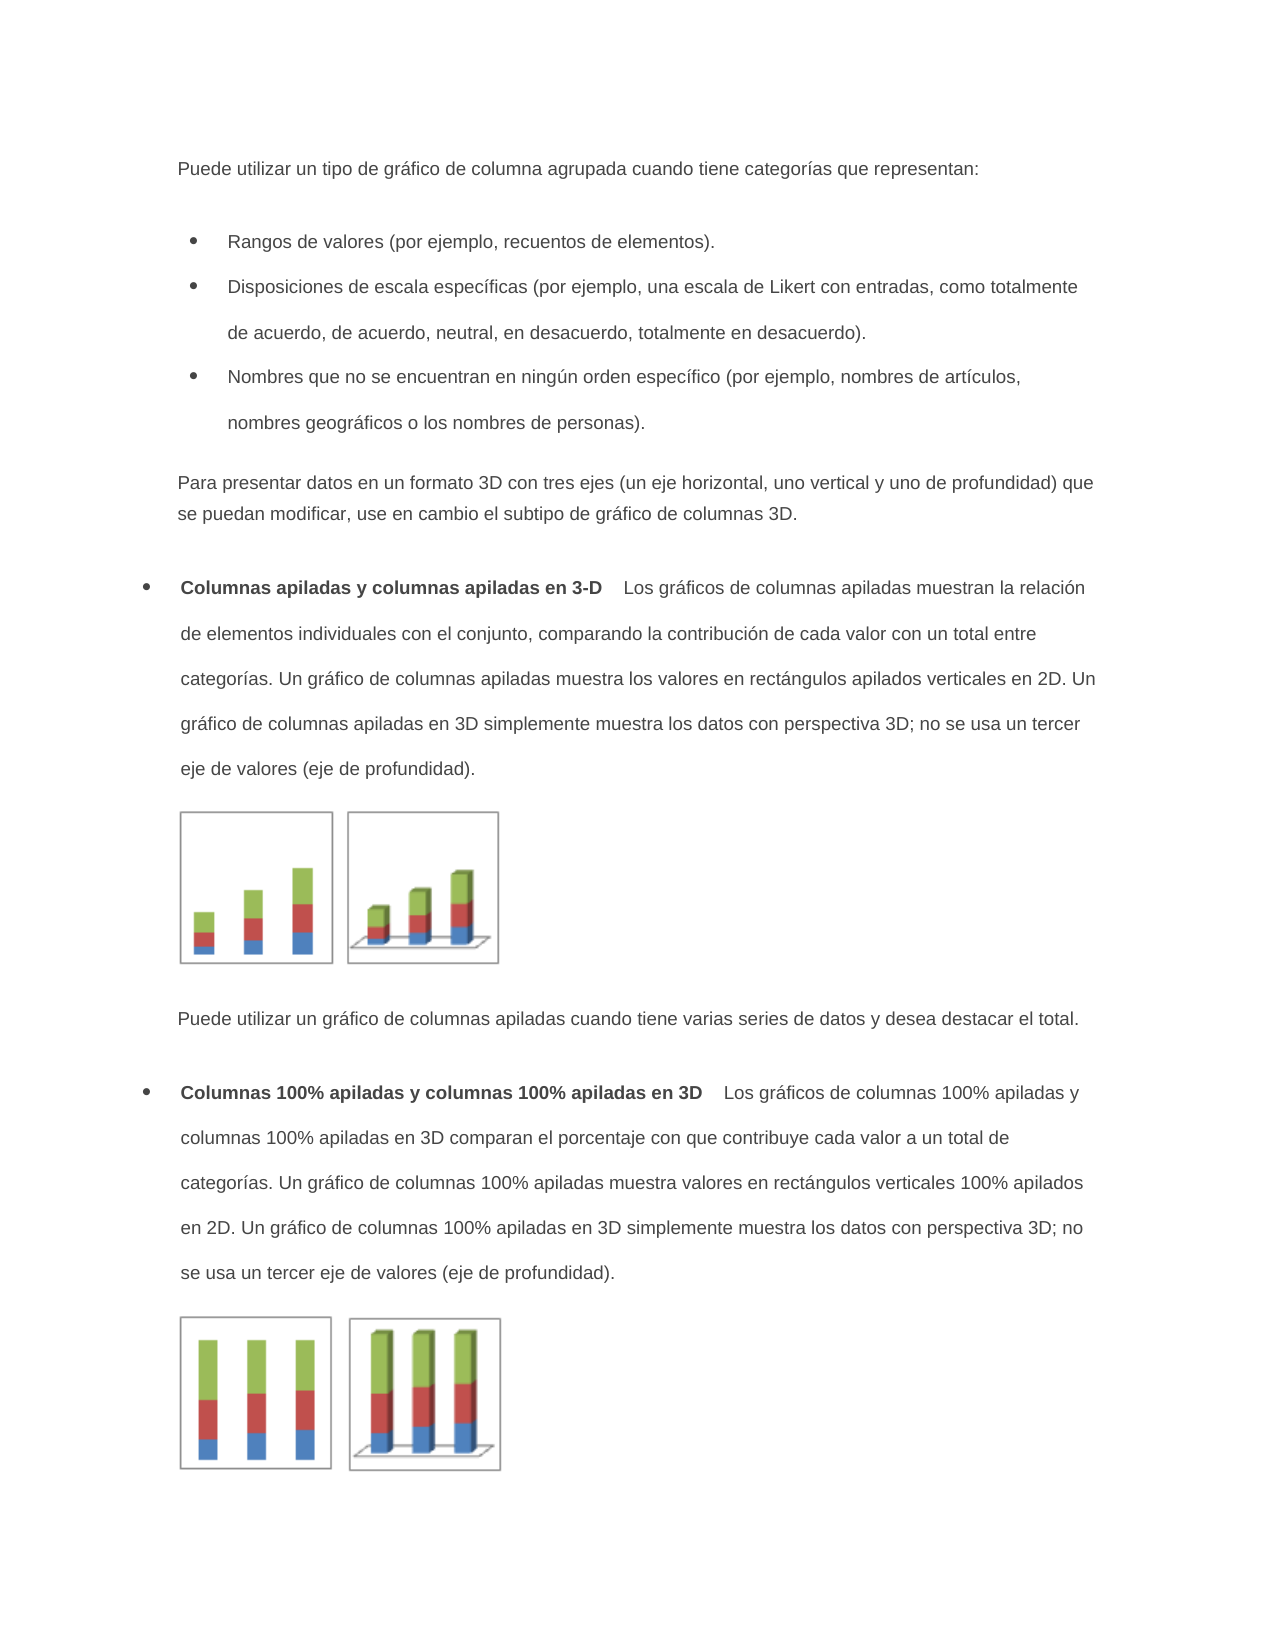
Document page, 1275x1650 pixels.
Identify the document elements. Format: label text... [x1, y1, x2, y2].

list Columnas 100% apiladas y columnas 100% apiladas en 3D Los gráficos de columnas 100% apiladas y columnas 100% apiladas en 3D comparan el porcentaje con que contribuye cada valor a un total de categorías. Un gráfico de columnas 100% apiladas muestra valores en rectángulos verticales 100% apilados en 2D. Un gráfico de columnas 100% apiladas en 3D simplemente muestra los datos con perspectiva 3D; no se usa un tercer eje de valores (eje de profundidad). [143, 1058, 1098, 1283]
list Rangos de valores (por ejemplo, recuentos de elementos). [190, 208, 1098, 253]
list Nombres que no se encuentran en ningún orden específico (por ejemplo, nombres de artículos, nombres geográficos o los nombres de personas). [190, 343, 1098, 433]
picture [177, 1312, 506, 1476]
text Puede utilizar un tipo de gráfico de columna agrupada cuando tiene categorías que representan: [177, 148, 1098, 179]
list Columnas apiladas y columnas apiladas en 3-D Los gráficos de columnas apiladas muestran la relación de elementos individuales con el conjunto, comparando la contribución de cada valor con un total entre categorías. Un gráfico de columnas apiladas muestra los valores en rectángulos apilados verticales en 2D. Un gráfico de columnas apiladas en 3D simplemente muestra los datos con perspectiva 3D; no se usa un tercer eje de valores (eje de profundidad). [143, 554, 1098, 779]
text Para presentar datos en un formato 3D con tres ejes (un eje horizontal, uno vertical y uno de profundidad) que se puedan modificar, use en cambio el subtipo de gráfico de columnas 3D. [177, 462, 1098, 525]
picture [177, 808, 504, 969]
text Puede utilizar un gráfico de columnas apiladas cuando tiene varias series de datos y desea destacar el total. [177, 998, 1098, 1029]
list Disposiciones de escala específicas (por ejemplo, una escala de Likert con entradas, como totalmente de acuerdo, de acuerdo, neutral, en desacuerdo, totalmente en desacuerdo). [190, 253, 1098, 343]
